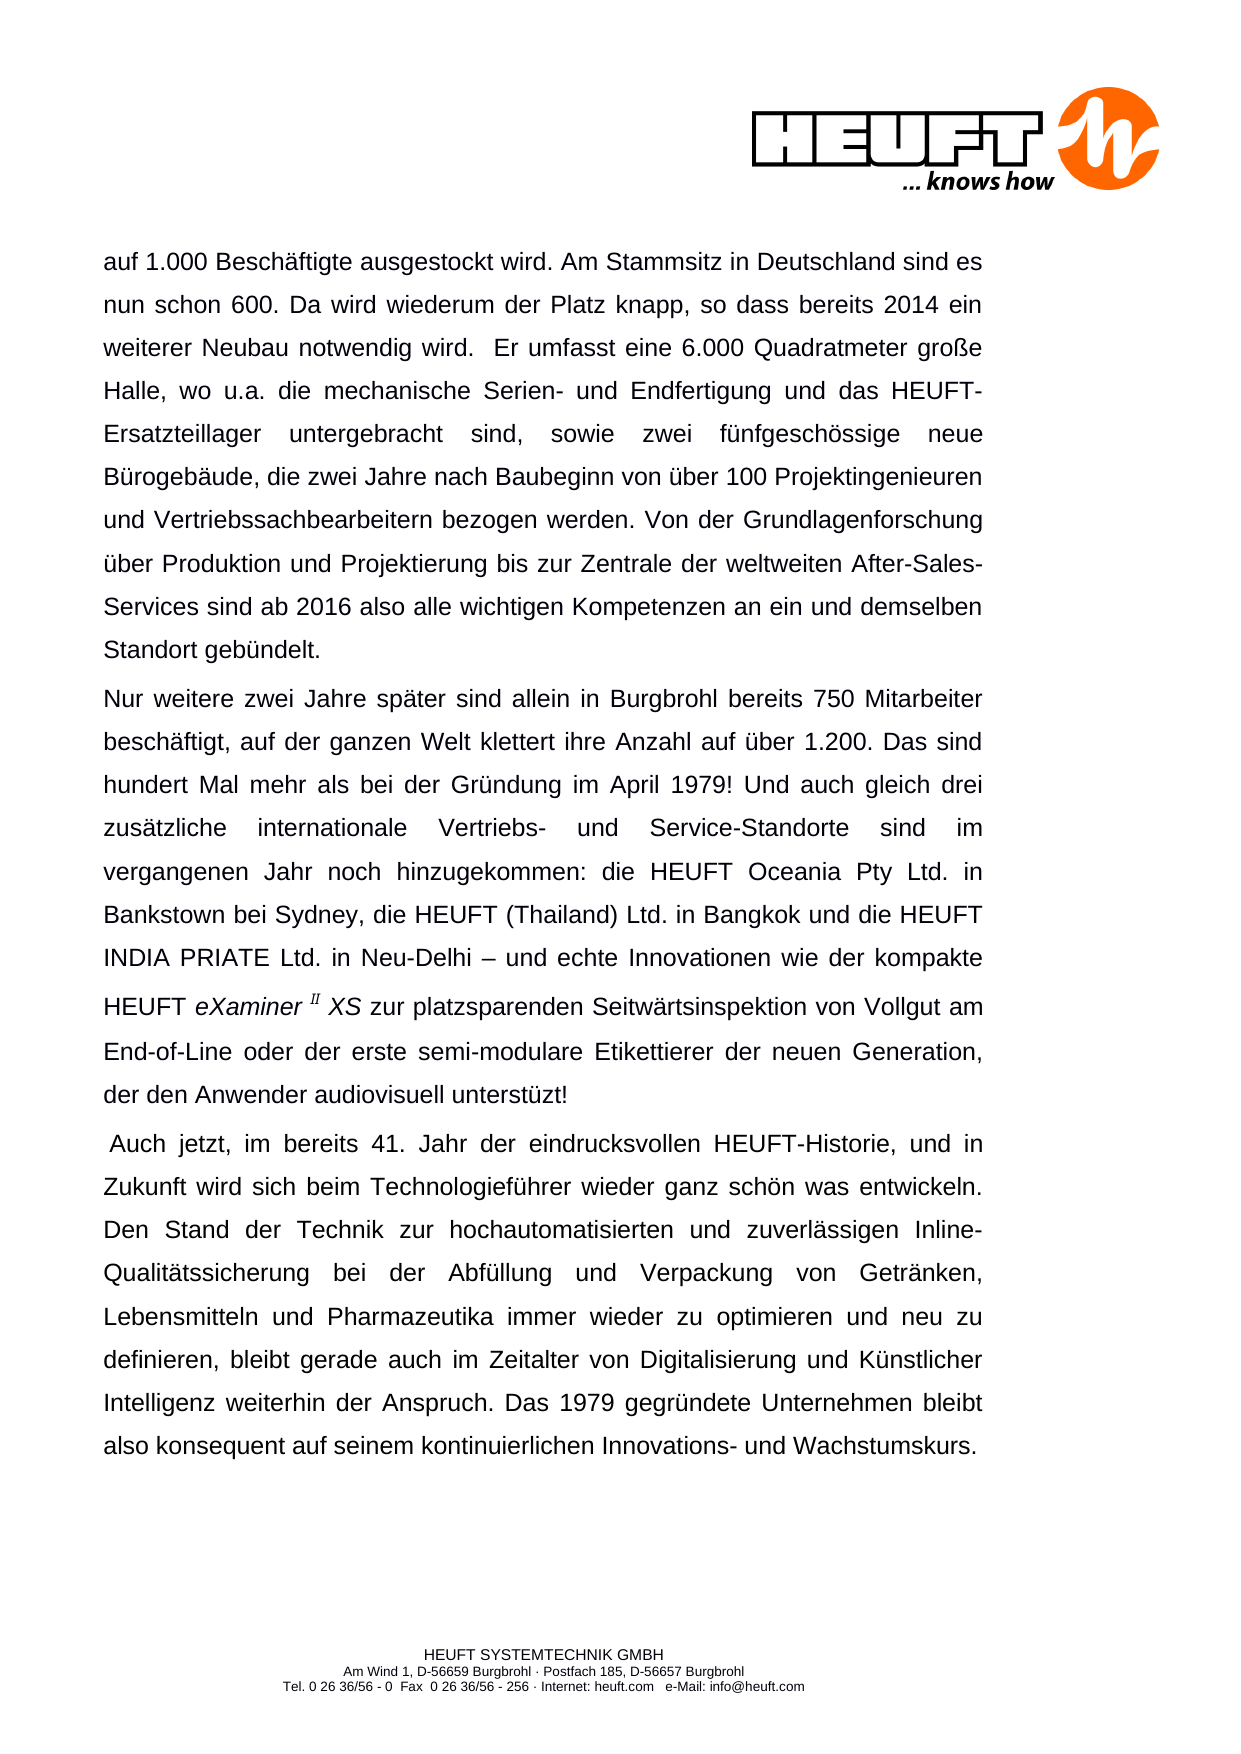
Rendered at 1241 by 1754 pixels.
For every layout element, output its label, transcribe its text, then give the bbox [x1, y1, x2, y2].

text Auch jetzt, im bereits 41. Jahr der eindrucksvollen HEUFT-Historie, und in Zukunft wird sich beim Technologieführer wieder ganz schön was entwickeln. Den Stand der Technik zur hochautomatisierten und zuverlässigen Inline-Qualitätssicherung bei der Abfüllung und Verpackung von Getränken, Lebensmitteln und Pharmazeutika immer wieder zu optimieren und neu zu definieren, bleibt gerade auch im Zeitalter von Digitalisierung und Künstlicher Intelligenz weiterhin der Anspruch. Das 1979 gegründete Unternehmen bleibt also konsequent auf seinem kontinuierlichen Innovations- und Wachstumskurs. [103, 1129, 984, 1460]
text Nur weitere zwei Jahre später sind allein in Burgbrohl bereits 750 Mitarbeiter beschäftigt, auf der ganzen Welt klettert ihre Anzahl auf über 1.200. Das sind hundert Mal mehr als bei der Gründung im April 1979! Und auch gleich drei zusätzliche internationale Vertriebs- und Service-Standorte sind im vergangenen Jahr noch hinzugekommen: die HEUFT Oceania Pty Ltd. in Bankstown bei Sydney, die HEUFT (Thailand) Ltd. in Bangkok und die HEUFT INDIA PRIATE Ltd. in Neu-Delhi – und echte Innovationen wie der kompakte HEUFT eXaminer II XS zur platzsparenden Seitwärtsinspektion von Vollgut am End-of-Line oder der erste semi-modulare Etikettierer der neuen Generation, der den Anwender audiovisuell unterstüzt! [103, 684, 984, 1109]
picture [118, 75, 1181, 202]
